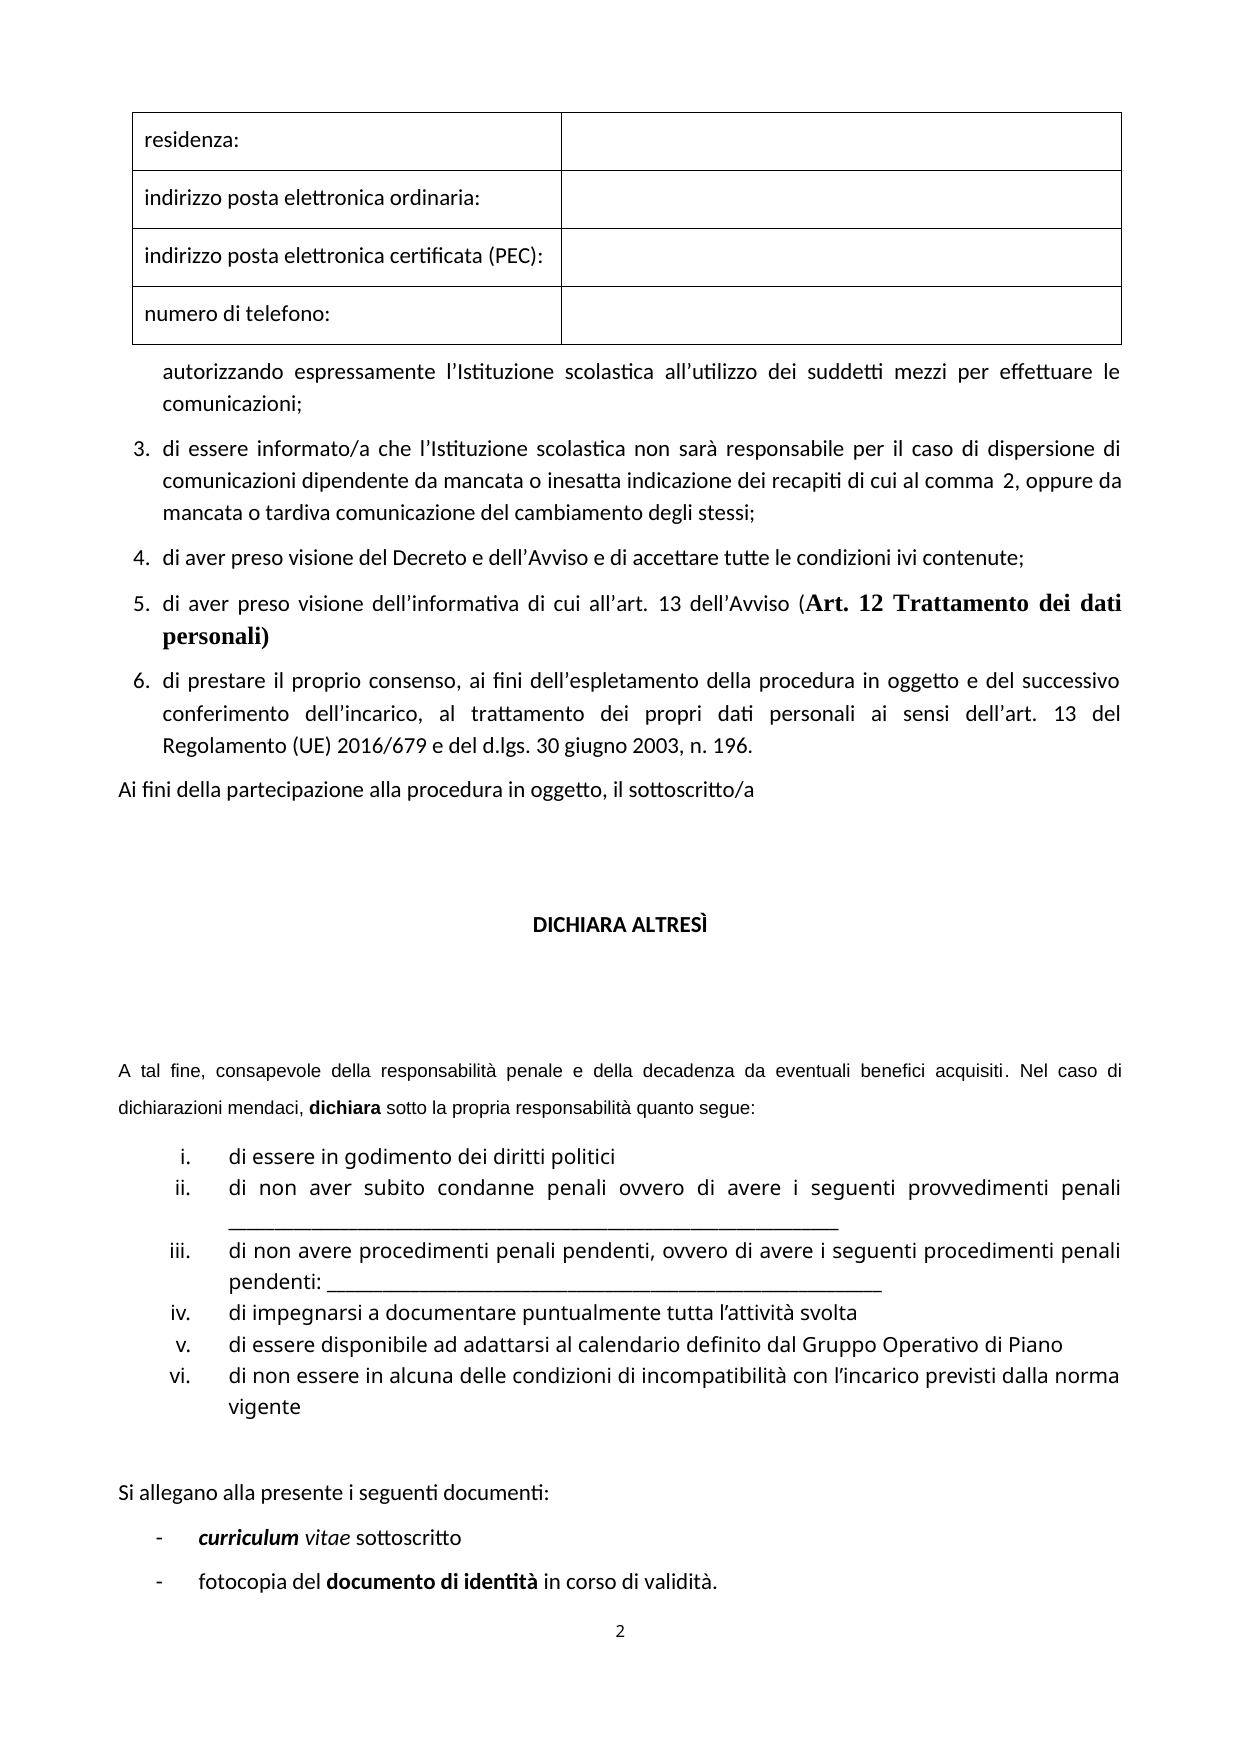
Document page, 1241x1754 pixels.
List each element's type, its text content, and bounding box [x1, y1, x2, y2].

text DICHIARA ALTRESÌ [118, 910, 1122, 938]
text A tal fine, consapevole della responsabilità penale e della decadenza da eventuali benefici acquisiti. Nel caso di dichiarazioni mendaci, dichiara sotto la propria responsabilità quanto segue: [118, 1044, 1122, 1119]
list di non essere in alcuna delle condizioni di incompatibilità con l’incarico previsti dalla norma vigente [191, 1358, 1122, 1421]
list curriculum vitae sottoscritto [156, 1523, 1122, 1551]
text Ai fini della partecipazione alla procedura in oggetto, il sottoscritto/a [118, 776, 1122, 804]
table_cell indirizzo posta elettronica certificata (PEC): [133, 229, 561, 286]
list di essere informato/a che l’Istituzione scolastica non sarà responsabile per il caso di dispersione di comunicazioni dipendente da mancata o inesatta indicazione dei recapiti di cui al comma 2, oppure da mancata o tardiva comunicazione del cambiamento degli stessi; [133, 434, 1122, 526]
table_cell indirizzo posta elettronica ordinaria: [133, 171, 561, 228]
list di essere disponibile ad adattarsi al calendario definito dal Gruppo Operativo di Piano [191, 1327, 1122, 1358]
list di aver preso visione dell’informativa di cui all’art. 13 dell’Avviso (Art. 12 Trattamento dei dati personali) [133, 588, 1122, 650]
list di non avere procedimenti penali pendenti, ovvero di avere i seguenti procedimenti penali pendenti: ____________________________________________________________ [191, 1233, 1122, 1296]
table_cell [562, 229, 1121, 286]
list di essere in godimento dei diritti politici [191, 1139, 1122, 1171]
text Si allegano alla presente i seguenti documenti: [118, 1478, 1122, 1506]
list di non aver subito condanne penali ovvero di avere i seguenti provvedimenti penali __________________________________________________________________ [191, 1171, 1122, 1233]
table_header residenza: [133, 113, 561, 170]
table_cell [562, 171, 1121, 228]
table_cell [562, 287, 1121, 343]
list di aver preso visione del Decreto e dell’Avviso e di accettare tutte le condizioni ivi contenute; [133, 543, 1122, 571]
text autorizzando espressamente l’Istituzione scolastica all’utilizzo dei suddetti mezzi per effettuare le comunicazioni; [162, 357, 1122, 417]
list di impegnarsi a documentare puntualmente tutta l’attività svolta [191, 1296, 1122, 1327]
table_cell numero di telefono: [133, 287, 561, 343]
table_header [562, 113, 1121, 170]
list fotocopia del documento di identità in corso di validità. [156, 1567, 1122, 1595]
list di prestare il proprio consenso, ai fini dell’espletamento della procedura in oggetto e del successivo conferimento dell’incarico, al trattamento dei propri dati personali ai sensi dell’art. 13 del Regolamento (UE) 2016/679 e del d.lgs. 30 giugno 2003, n. 196. [133, 667, 1122, 759]
